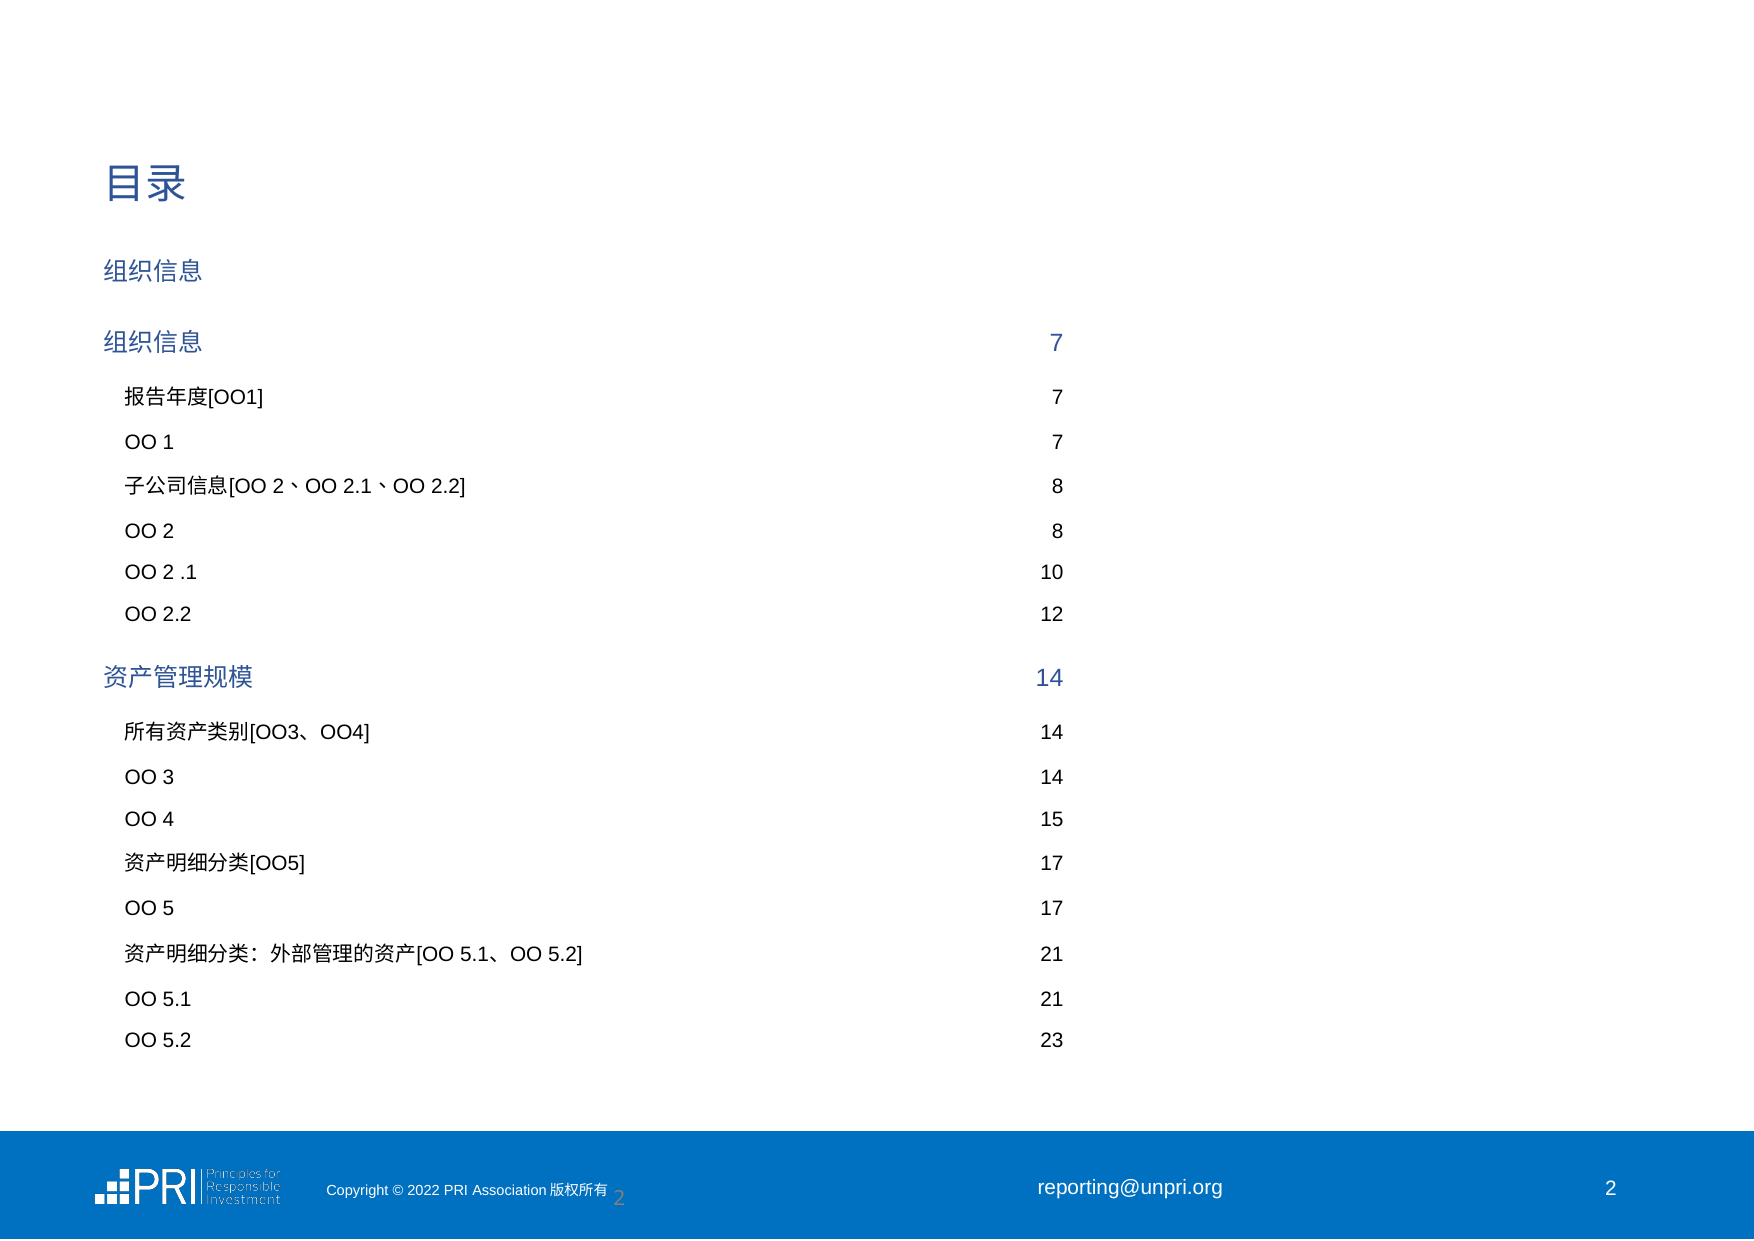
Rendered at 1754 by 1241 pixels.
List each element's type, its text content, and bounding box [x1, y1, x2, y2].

text 目录 [103, 150, 1650, 210]
picture [92, 1166, 282, 1207]
